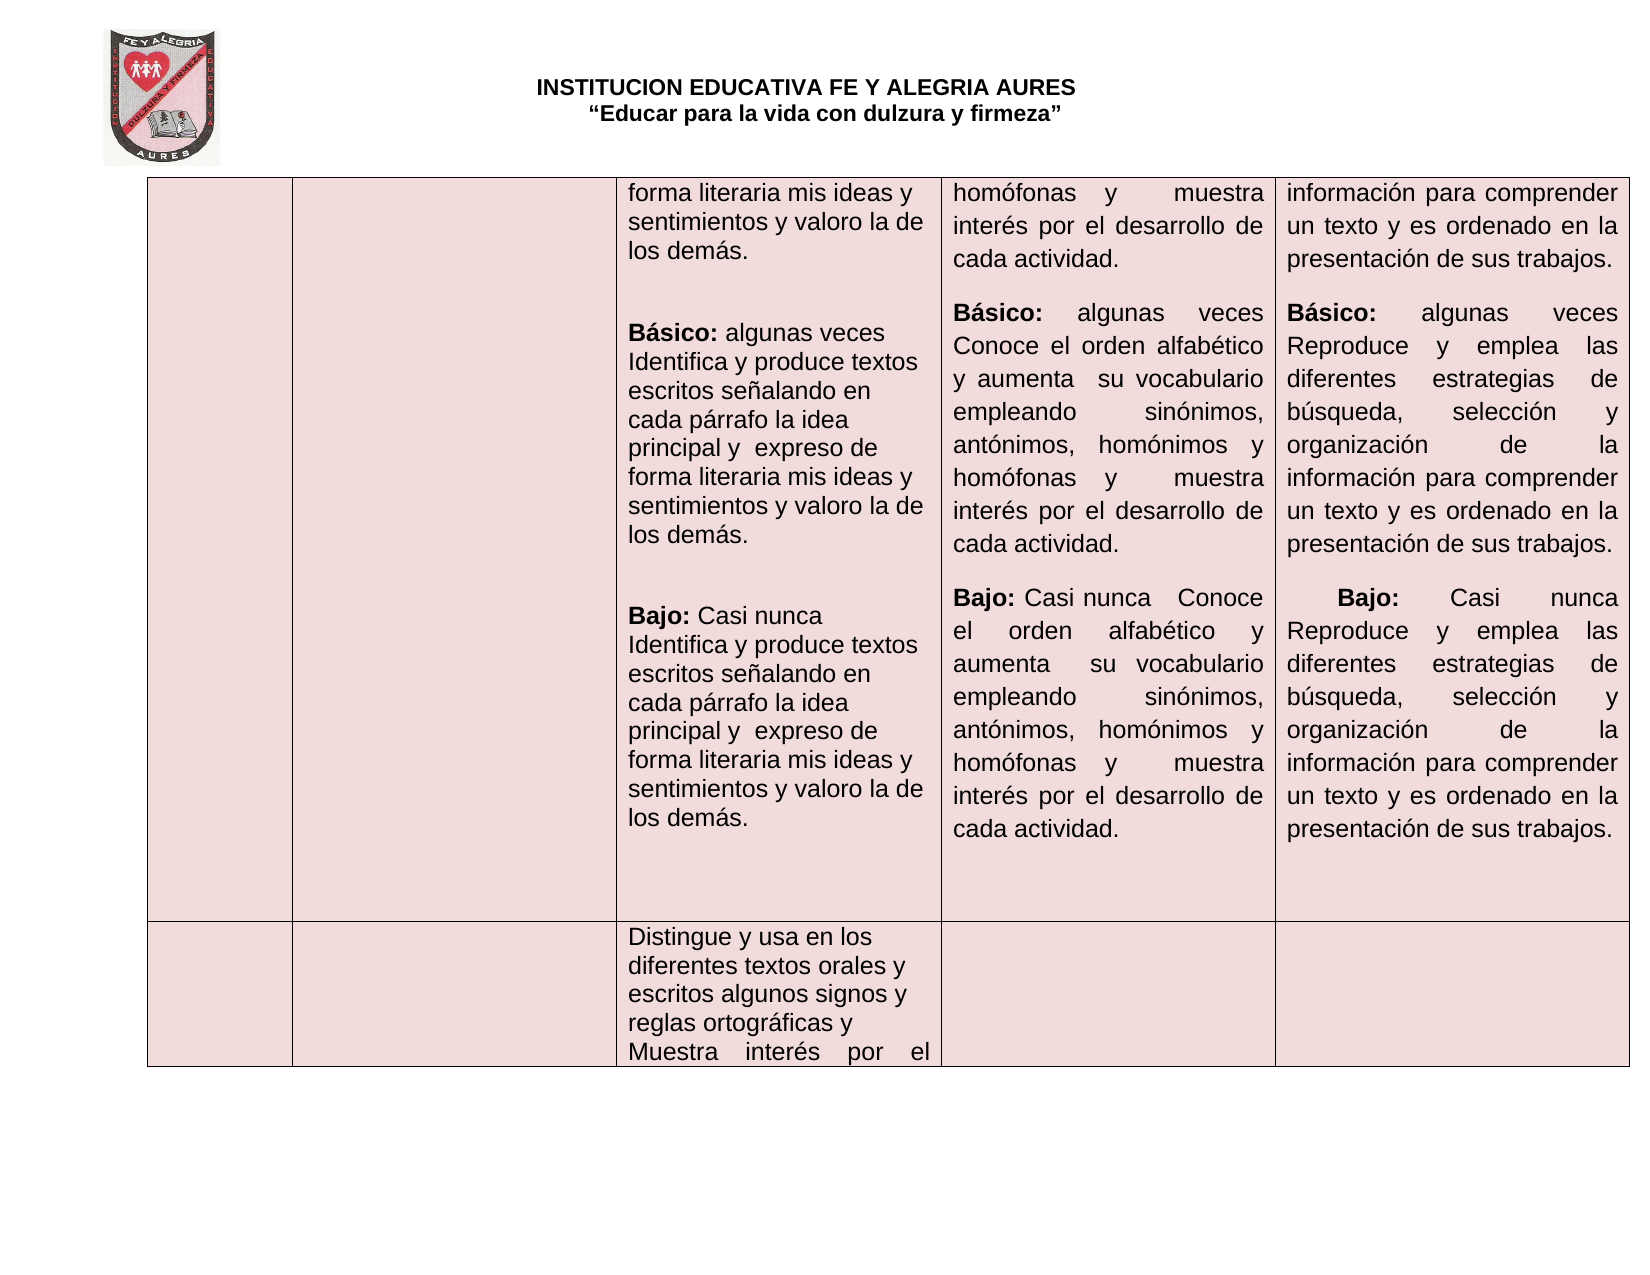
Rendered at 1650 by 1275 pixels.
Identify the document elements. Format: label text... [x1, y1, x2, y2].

table_cell [148, 922, 292, 1066]
picture [103, 29, 221, 164]
table_cell [1276, 922, 1629, 1066]
table_cell [293, 922, 616, 1066]
table_cell [293, 178, 616, 921]
table_cell [148, 178, 292, 921]
table_cell [942, 922, 1275, 1066]
